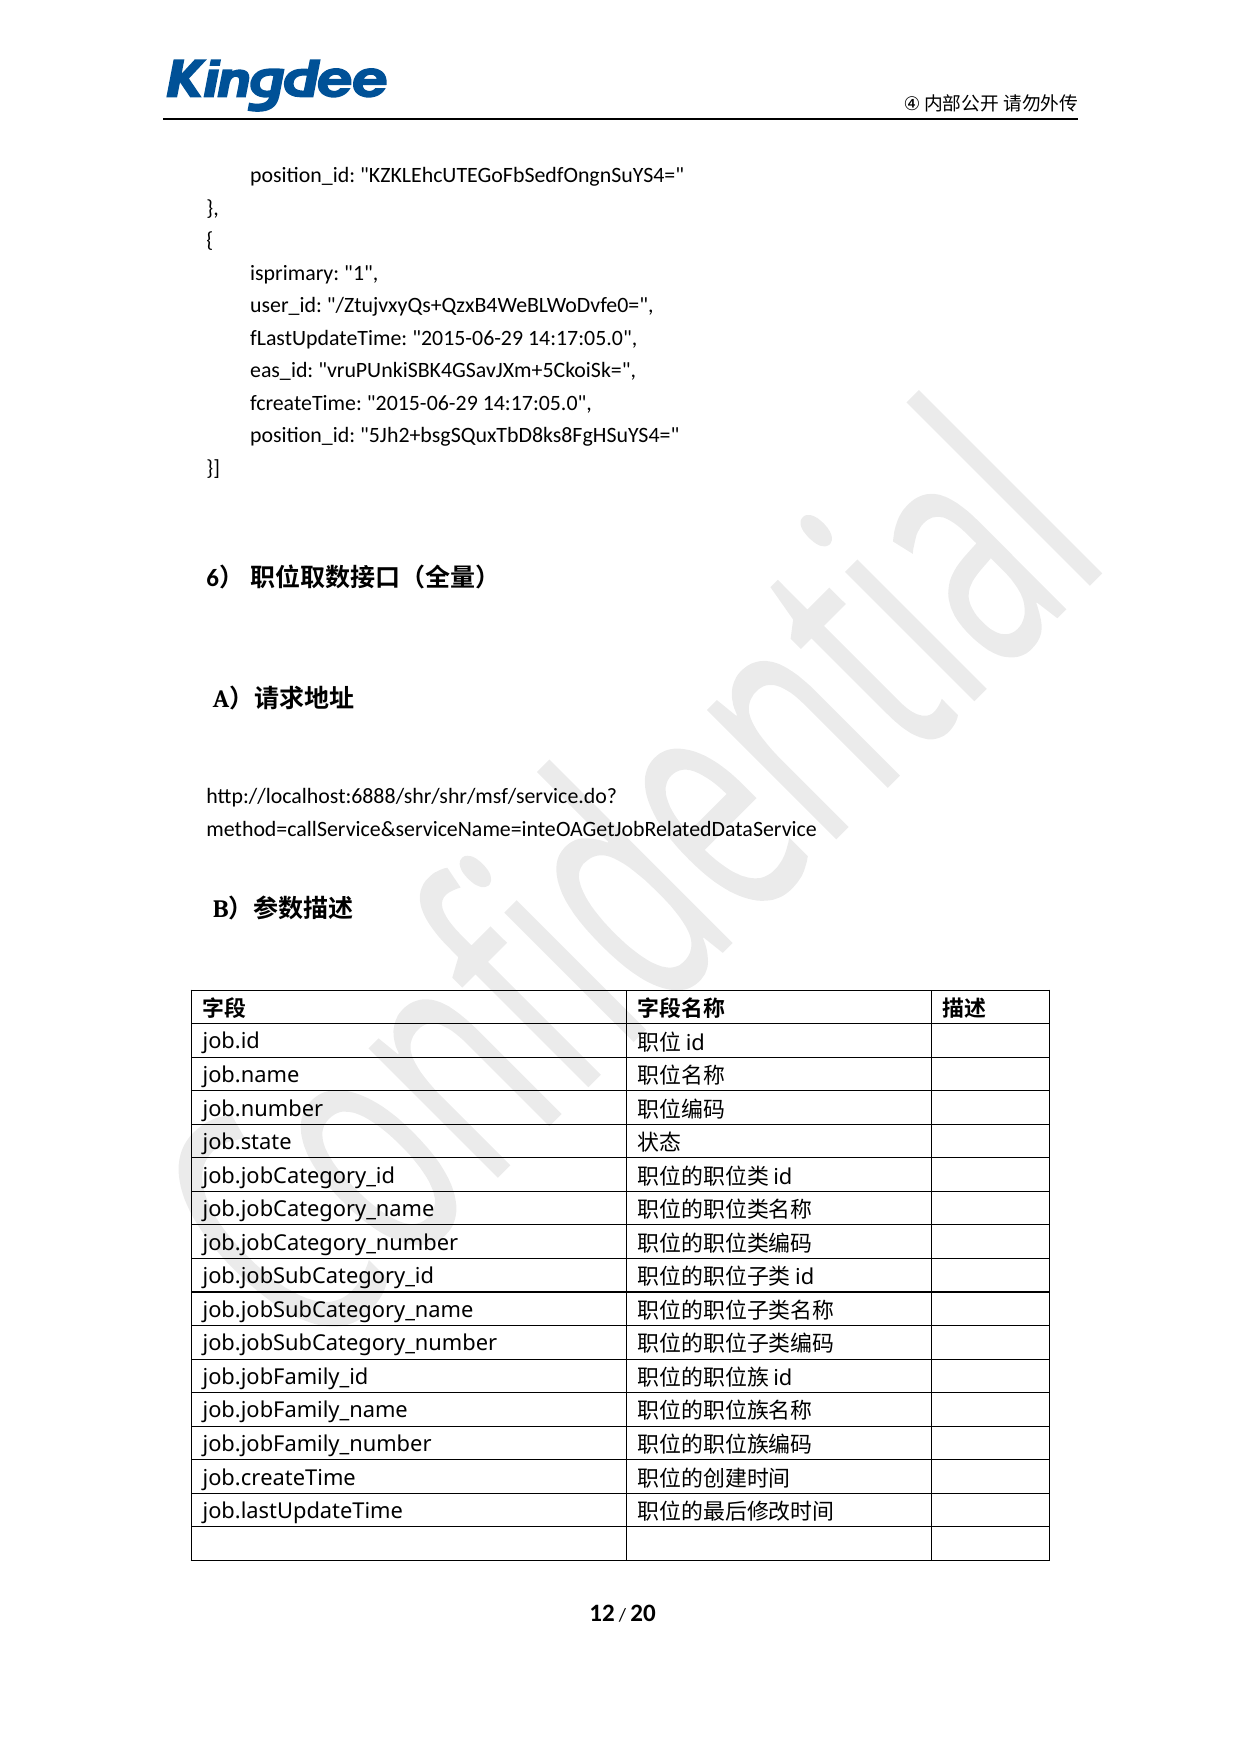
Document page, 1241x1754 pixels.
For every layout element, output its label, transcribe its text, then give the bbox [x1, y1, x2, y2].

table_cell [932, 1527, 1049, 1560]
table_cell 职位的职位类id [627, 1158, 931, 1191]
table_cell 职位id [627, 1024, 931, 1057]
table_cell 职位的职位子类编码 [627, 1326, 931, 1358]
table_cell job.jobSubCategory_name [192, 1293, 626, 1325]
subtitle 职位取数接口（全量） [206, 543, 1078, 608]
table_cell [932, 1091, 1049, 1124]
table_cell [932, 1125, 1049, 1157]
table_cell job.jobFamily_name [192, 1393, 626, 1426]
text user_id: "/ZtujvxyQs+QzxB4WeBLWoDvfe0=", [206, 288, 1078, 321]
table_cell job.createTime [192, 1460, 626, 1493]
table_cell job.id [192, 1024, 626, 1057]
table_cell job.jobSubCategory_id [192, 1259, 626, 1291]
table_cell 职位的职位子类名称 [627, 1293, 931, 1325]
table_cell 职位的职位族编码 [627, 1427, 931, 1459]
table_cell [932, 1259, 1049, 1291]
table_cell job.state [192, 1125, 626, 1157]
table_cell job.jobCategory_id [192, 1158, 626, 1191]
table_header 字段名称 [627, 991, 931, 1023]
table_cell 职位名称 [627, 1058, 931, 1090]
text }, [206, 191, 1078, 223]
table_cell 职位的职位族id [627, 1360, 931, 1392]
table_cell [627, 1527, 931, 1560]
table_cell 职位的职位子类id [627, 1259, 931, 1291]
table_cell [192, 1527, 626, 1560]
table_cell [932, 1360, 1049, 1392]
table_cell [932, 1326, 1049, 1358]
table_cell job.jobCategory_name [192, 1192, 626, 1224]
table_cell job.jobFamily_id [192, 1360, 626, 1392]
text position_id: "5Jh2+bsgSQuxTbD8ks8FgHSuYS4=" [206, 418, 1078, 451]
subtitle B）参数描述 [162, 874, 1078, 939]
table_cell job.name [192, 1058, 626, 1090]
text position_id: "KZKLEhcUTEGoFbSedfOngnSuYS4=" [206, 158, 1078, 191]
table_cell job.jobSubCategory_number [192, 1326, 626, 1358]
text http://localhost:6888/shr/shr/msf/service.do?method=callService&serviceName=inteOAGetJobRelatedDataService [206, 779, 1078, 844]
table_cell 状态 [627, 1125, 931, 1157]
table_cell job.number [192, 1091, 626, 1124]
table_cell 职位编码 [627, 1091, 931, 1124]
table_cell job.jobFamily_number [192, 1427, 626, 1459]
text fLastUpdateTime: "2015-06-29 14:17:05.0", [206, 321, 1078, 353]
table_cell [932, 1225, 1049, 1258]
table_header 描述 [932, 991, 1049, 1023]
subtitle A）请求地址 [162, 664, 1078, 729]
text }] [206, 451, 1078, 483]
table_cell [932, 1058, 1049, 1090]
table_cell 职位的最后修改时间 [627, 1494, 931, 1526]
text eas_id: "vruPUnkiSBK4GSavJXm+5CkoiSk=", [206, 353, 1078, 386]
table_cell 职位的职位类名称 [627, 1192, 931, 1224]
table_cell [932, 1192, 1049, 1224]
table_cell job.lastUpdateTime [192, 1494, 626, 1526]
table_cell [932, 1024, 1049, 1057]
table_cell [932, 1393, 1049, 1426]
text isprimary: "1", [206, 256, 1078, 288]
table_cell [932, 1494, 1049, 1526]
table_cell [932, 1427, 1049, 1459]
text { [206, 223, 1078, 256]
table_cell 职位的职位类编码 [627, 1225, 931, 1258]
table_header 字段 [192, 991, 626, 1023]
table_cell job.jobCategory_number [192, 1225, 626, 1258]
table_cell [932, 1460, 1049, 1493]
text fcreateTime: "2015-06-29 14:17:05.0", [206, 386, 1078, 418]
table_cell [932, 1158, 1049, 1191]
table_cell [932, 1293, 1049, 1325]
table_cell 职位的创建时间 [627, 1460, 931, 1493]
table_cell 职位的职位族名称 [627, 1393, 931, 1426]
